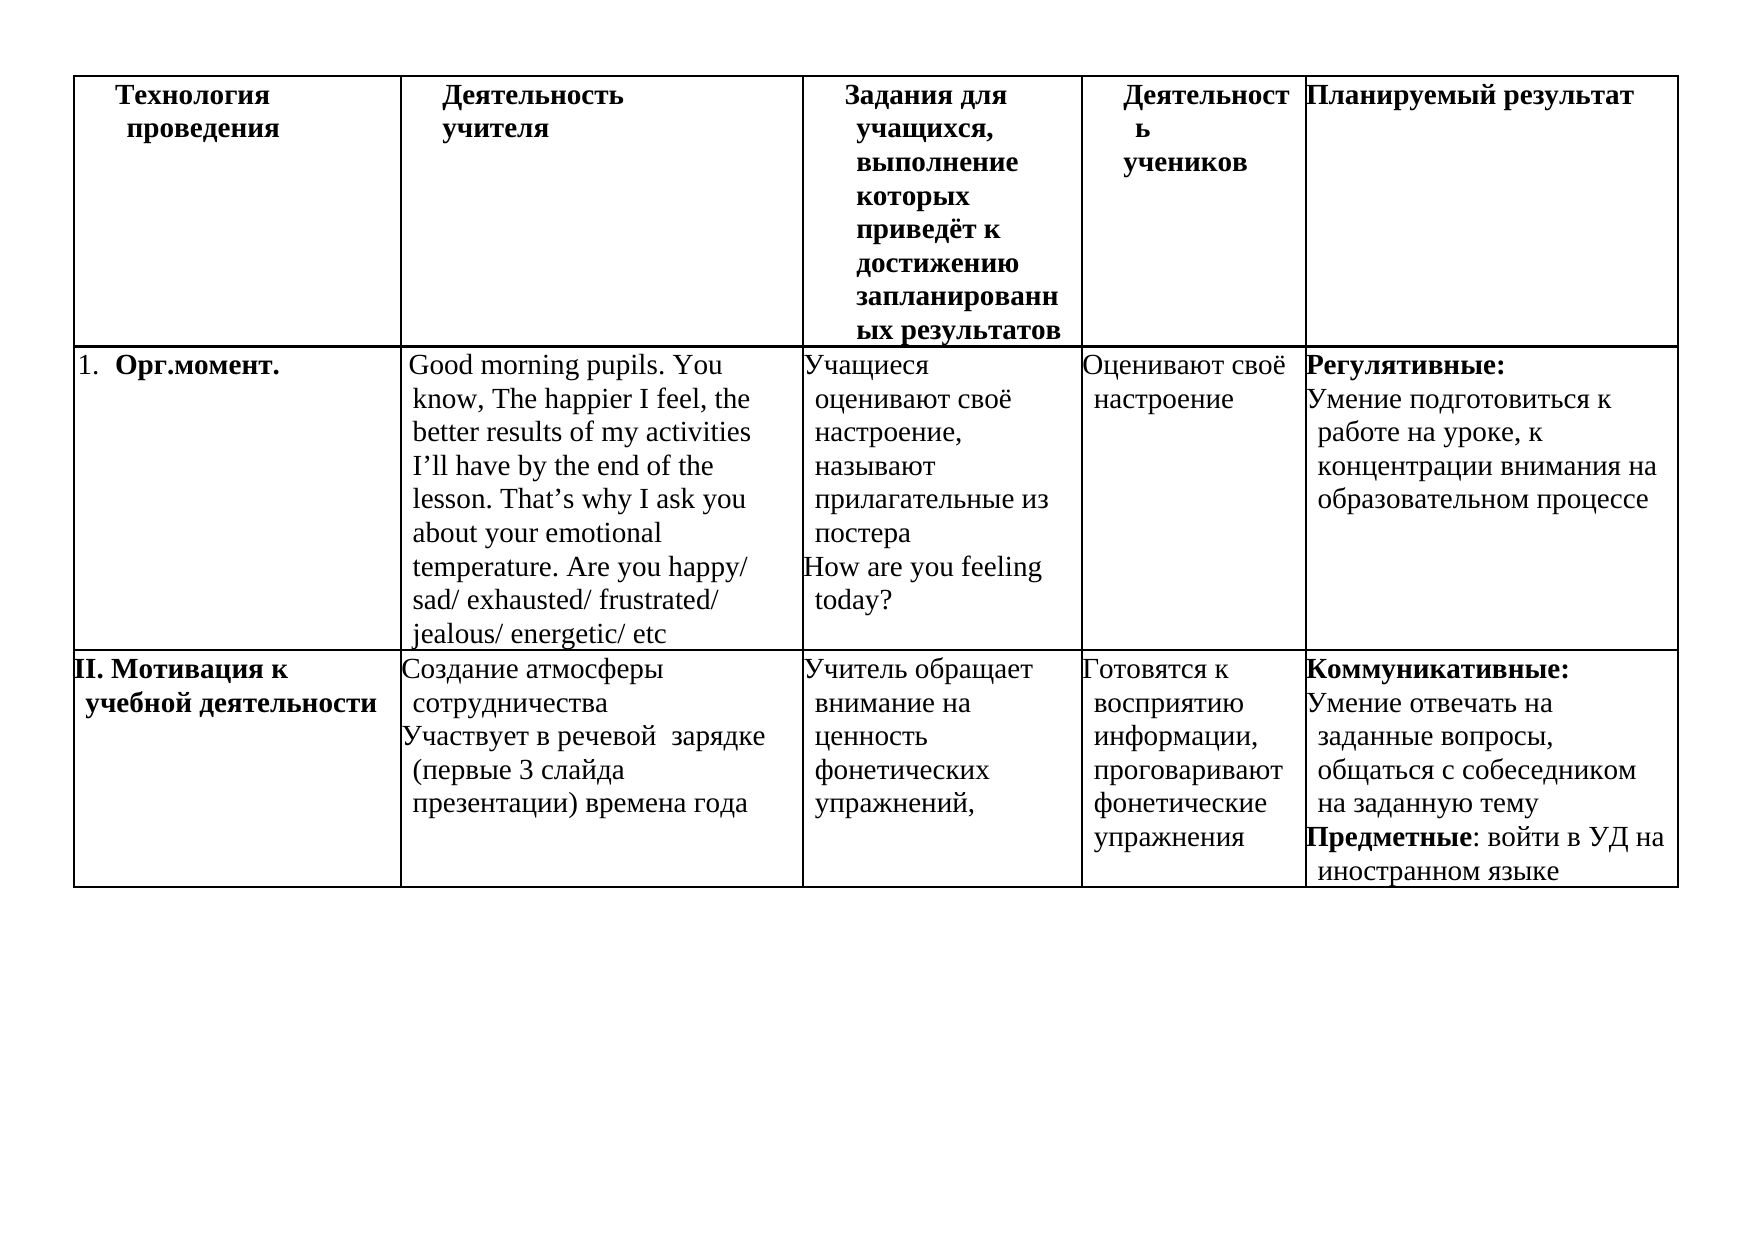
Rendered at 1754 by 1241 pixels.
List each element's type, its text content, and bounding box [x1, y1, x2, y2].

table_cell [804, 77, 1081, 345]
table_cell Good morning pupils. You know, The happier I feel, the better results of my activities I’ll have by the end of the lesson. That’s why I ask you about your emotional temperature. Are you happy/ sad/ exhausted/ frustrated/ jealous/ energetic/ etc [402, 348, 802, 649]
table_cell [1083, 77, 1305, 345]
table_cell Орг.момент. [75, 348, 400, 649]
table_cell Учитель обращает внимание на ценность фонетических упражнений, [804, 651, 1081, 886]
table_cell Создание атмосферы сотрудничества Участвует в речевой зарядке (первые 3 слайда презентации) времена года [402, 651, 802, 886]
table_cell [1307, 77, 1677, 345]
table_cell Учащиеся оценивают своё настроение, называют прилагательные из постера How are you feeling today? [804, 348, 1081, 649]
table_cell Оценивают своё настроение [1083, 348, 1305, 649]
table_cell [75, 77, 400, 345]
table_cell Регулятивные: Умение подготовиться к работе на уроке, к концентрации внимания на образовательном процессе [1307, 348, 1677, 649]
table_cell Коммуникативные: Умение отвечать на заданные вопросы, общаться с собеседником на заданную тему Предметные: войти в УД на иностранном языке [1307, 651, 1677, 886]
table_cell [402, 77, 802, 345]
table_cell Готовятся к восприятию информации, проговаривают фонетические упражнения [1083, 651, 1305, 886]
table_cell II. Мотивация к учебной деятельности [75, 651, 400, 886]
